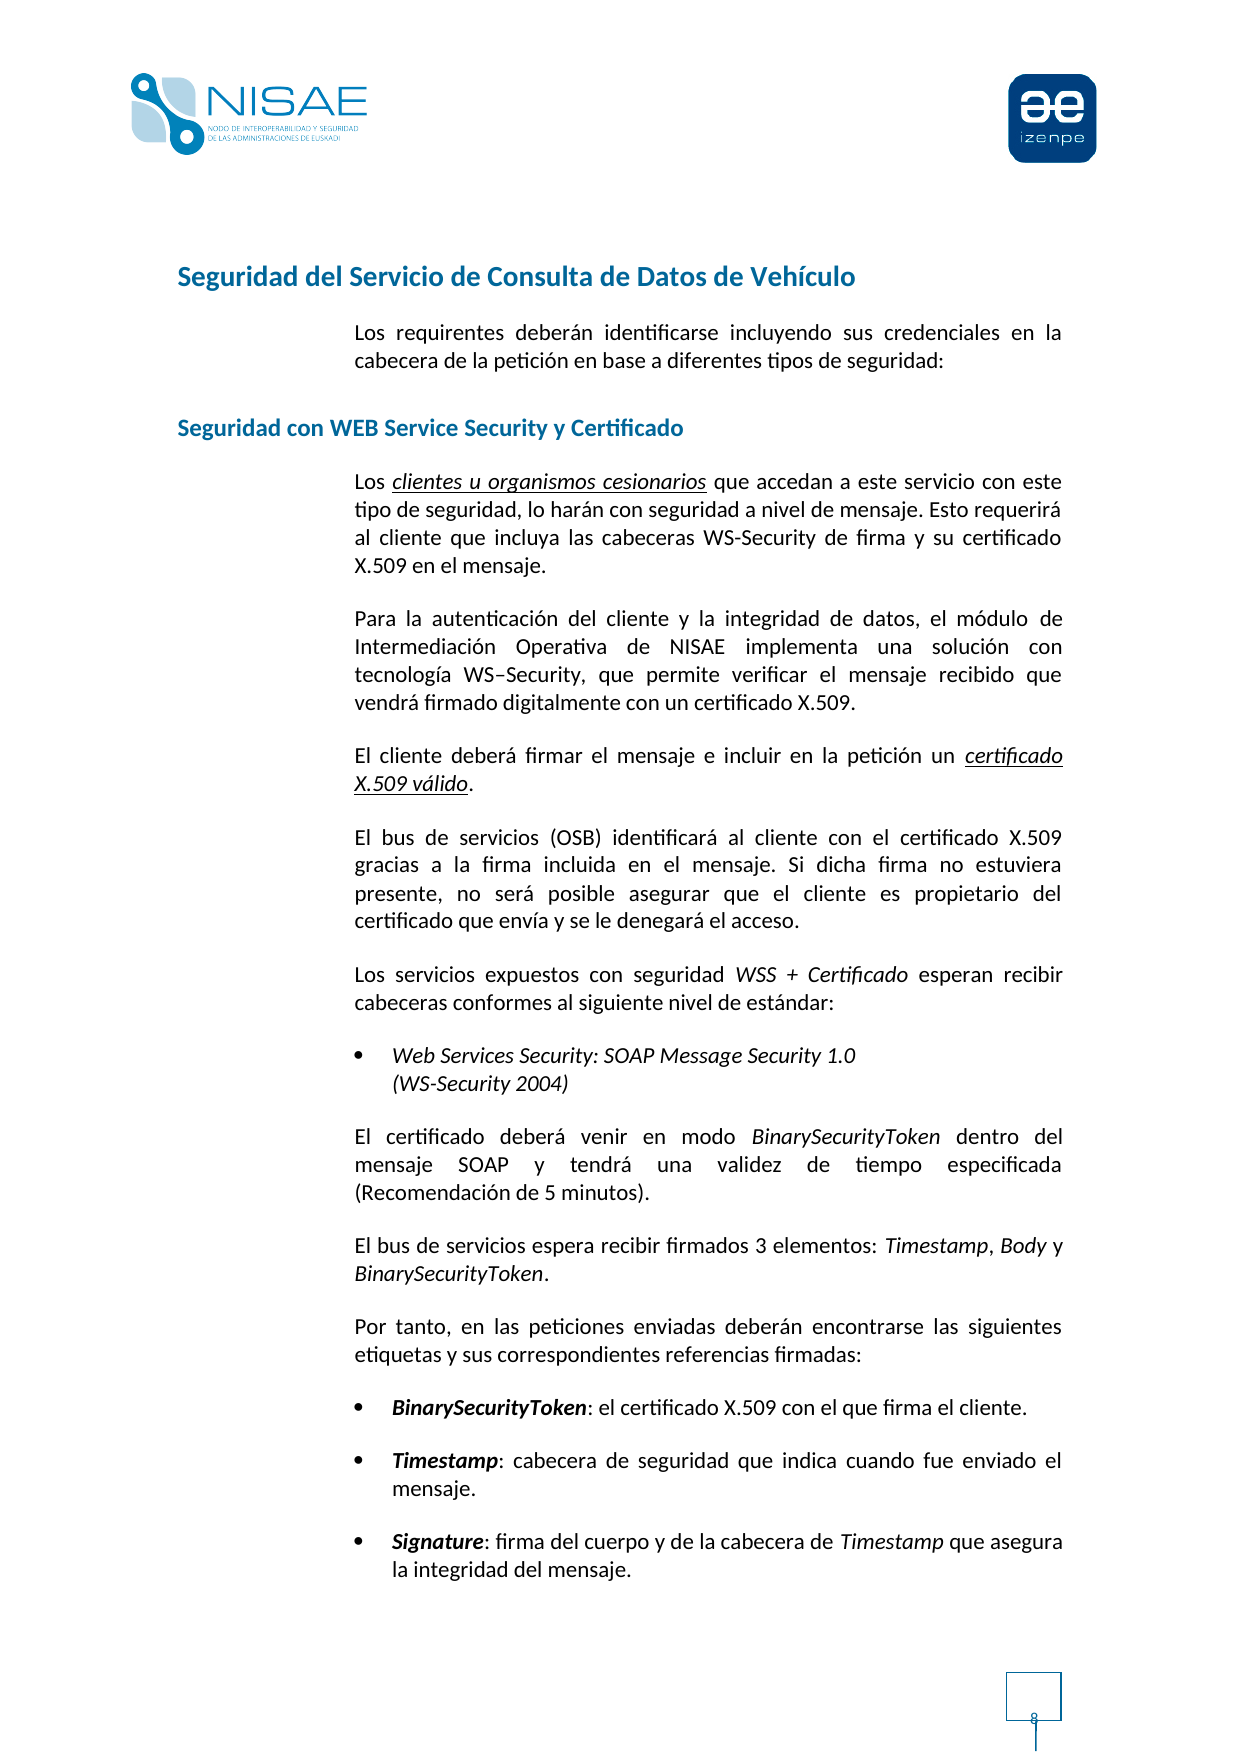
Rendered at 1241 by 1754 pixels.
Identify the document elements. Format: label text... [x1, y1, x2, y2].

picture [149, 73, 386, 155]
text El certificado deberá venir en modo BinarySecurityToken dentro del mensaje SOAP y tendrá una validez de tiempo especificada (Recomendación de 5 minutos). [354, 1122, 1063, 1206]
picture [1007, 74, 1097, 163]
text Seguridad con WEB Service Security y Certificado [177, 412, 1063, 442]
text Por tanto, en las peticiones enviadas deberán encontrarse las siguientes etiquetas y sus correspondientes referencias firmadas: [354, 1312, 1063, 1368]
list Signature: firma del cuerpo y de la cabecera de Timestamp que asegura la integridad del mensaje. [354, 1527, 1063, 1583]
picture [139, 81, 148, 90]
list Timestamp: cabecera de seguridad que indica cuando fue enviado el mensaje. [354, 1446, 1063, 1502]
list Web Services Security: SOAP Message Security 1.0 [354, 1041, 1063, 1069]
text Los servicios expuestos con seguridad WSS + Certificado esperan recibir cabeceras conformes al siguiente nivel de estándar: [354, 960, 1063, 1016]
picture [181, 131, 193, 143]
text Los requirentes deberán identificarse incluyendo sus credenciales en la cabecera de la petición en base a diferentes tipos de seguridad: [354, 318, 1063, 374]
list BinarySecurityToken: el certificado X.509 con el que firma el cliente. [354, 1393, 1063, 1421]
text El bus de servicios espera recibir firmados 3 elementos: Timestamp, Body y BinarySecurityToken. [354, 1231, 1063, 1287]
text Los clientes u organismos cesionarios que accedan a este servicio con este tipo de seguridad, lo harán con seguridad a nivel de mensaje. Esto requerirá al cliente que incluya las cabeceras WS-Security de firma y su certificado X.509 en el mensaje. [354, 467, 1063, 579]
text El cliente deberá firmar el mensaje e incluir en la petición un certificado X.509 válido. [354, 742, 1063, 798]
text (WS-Security 2004) [354, 1069, 1063, 1097]
picture [118, 73, 180, 155]
text El bus de servicios (OSB) identificará al cliente con el certificado X.509 gracias a la firma incluida en el mensaje. Si dicha firma no estuviera presente, no será posible asegurar que el cliente es propietario del certificado que envía y se le denegará el acceso. [354, 823, 1063, 935]
text Seguridad del Servicio de Consulta de Datos de Vehículo [177, 258, 1063, 293]
text Para la autenticación del cliente y la integridad de datos, el módulo de Intermediación Operativa de NISAE implementa una solución con tecnología WS–Security, que permite verificar el mensaje recibido que vendrá firmado digitalmente con un certificado X.509. [354, 604, 1063, 717]
